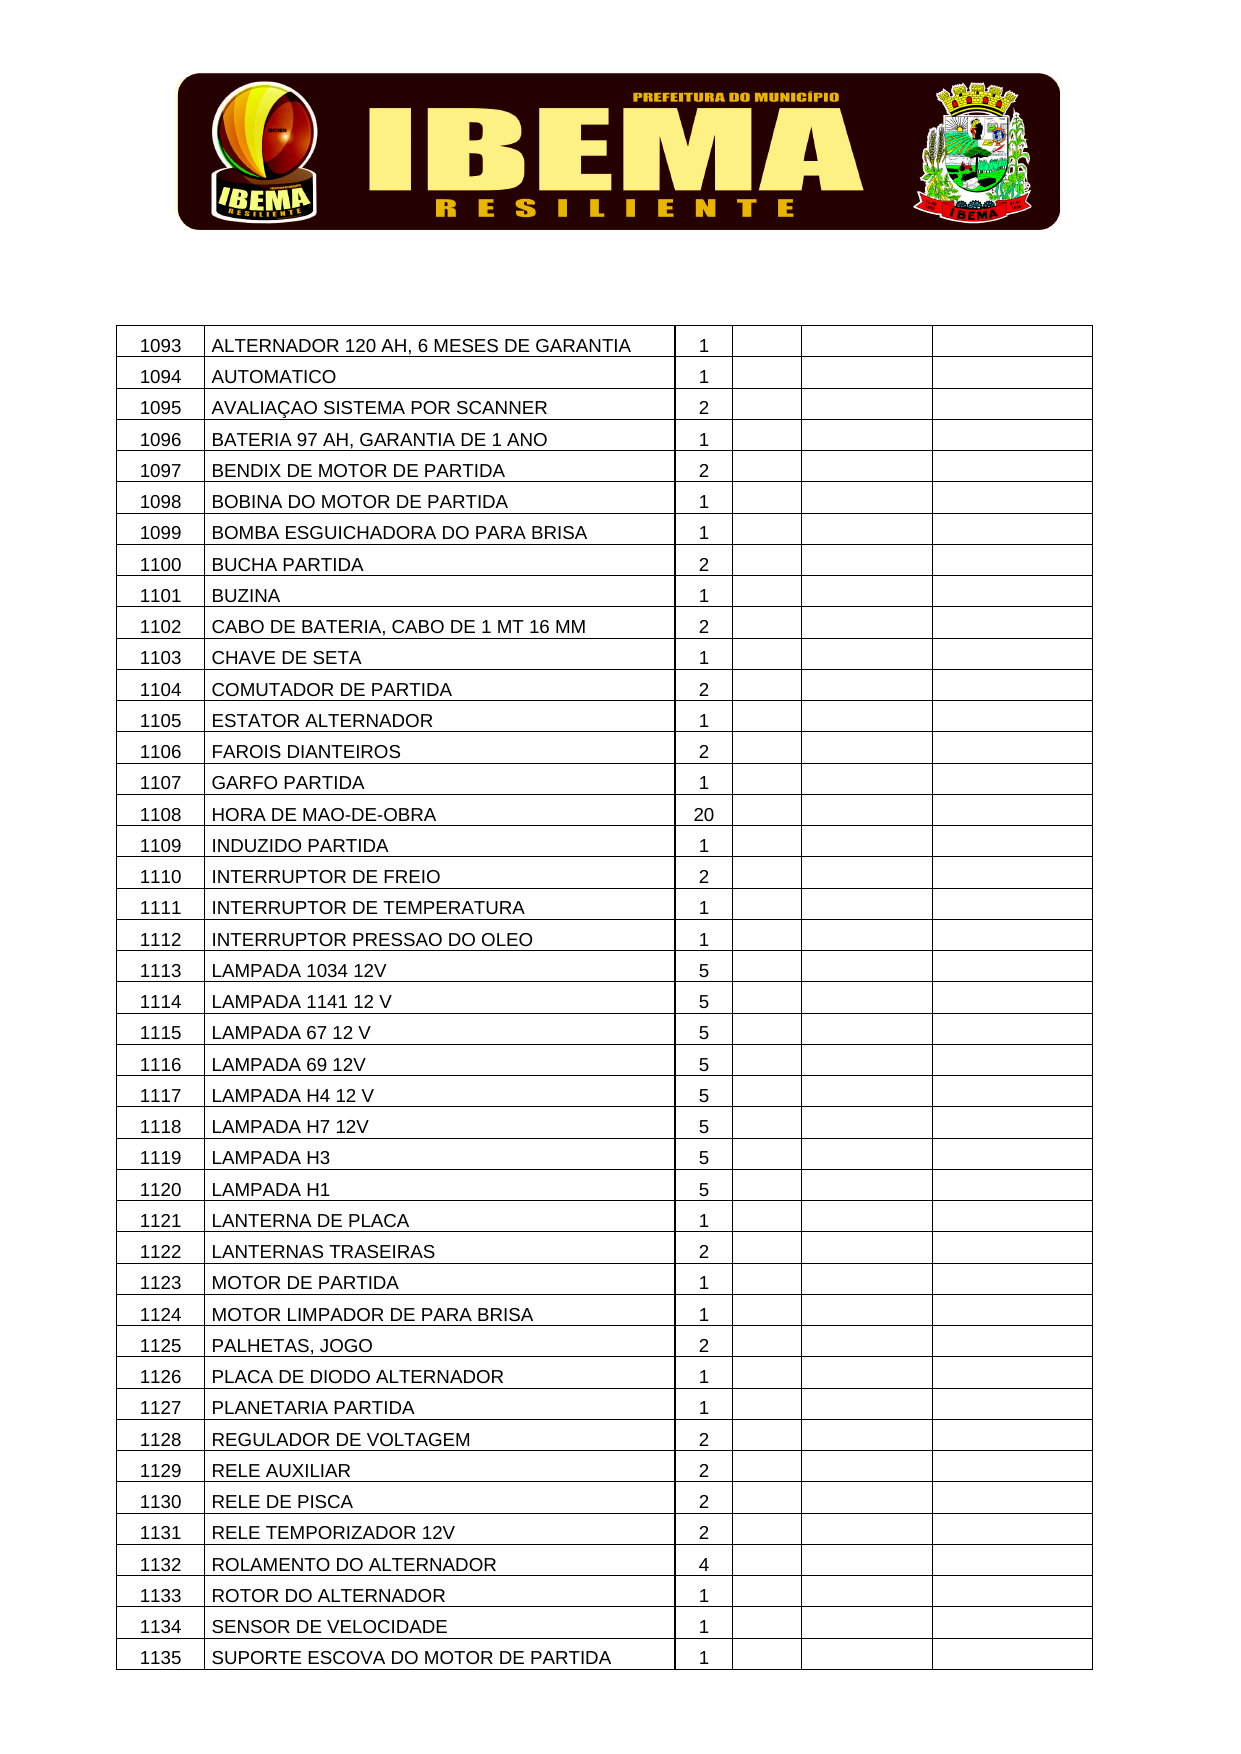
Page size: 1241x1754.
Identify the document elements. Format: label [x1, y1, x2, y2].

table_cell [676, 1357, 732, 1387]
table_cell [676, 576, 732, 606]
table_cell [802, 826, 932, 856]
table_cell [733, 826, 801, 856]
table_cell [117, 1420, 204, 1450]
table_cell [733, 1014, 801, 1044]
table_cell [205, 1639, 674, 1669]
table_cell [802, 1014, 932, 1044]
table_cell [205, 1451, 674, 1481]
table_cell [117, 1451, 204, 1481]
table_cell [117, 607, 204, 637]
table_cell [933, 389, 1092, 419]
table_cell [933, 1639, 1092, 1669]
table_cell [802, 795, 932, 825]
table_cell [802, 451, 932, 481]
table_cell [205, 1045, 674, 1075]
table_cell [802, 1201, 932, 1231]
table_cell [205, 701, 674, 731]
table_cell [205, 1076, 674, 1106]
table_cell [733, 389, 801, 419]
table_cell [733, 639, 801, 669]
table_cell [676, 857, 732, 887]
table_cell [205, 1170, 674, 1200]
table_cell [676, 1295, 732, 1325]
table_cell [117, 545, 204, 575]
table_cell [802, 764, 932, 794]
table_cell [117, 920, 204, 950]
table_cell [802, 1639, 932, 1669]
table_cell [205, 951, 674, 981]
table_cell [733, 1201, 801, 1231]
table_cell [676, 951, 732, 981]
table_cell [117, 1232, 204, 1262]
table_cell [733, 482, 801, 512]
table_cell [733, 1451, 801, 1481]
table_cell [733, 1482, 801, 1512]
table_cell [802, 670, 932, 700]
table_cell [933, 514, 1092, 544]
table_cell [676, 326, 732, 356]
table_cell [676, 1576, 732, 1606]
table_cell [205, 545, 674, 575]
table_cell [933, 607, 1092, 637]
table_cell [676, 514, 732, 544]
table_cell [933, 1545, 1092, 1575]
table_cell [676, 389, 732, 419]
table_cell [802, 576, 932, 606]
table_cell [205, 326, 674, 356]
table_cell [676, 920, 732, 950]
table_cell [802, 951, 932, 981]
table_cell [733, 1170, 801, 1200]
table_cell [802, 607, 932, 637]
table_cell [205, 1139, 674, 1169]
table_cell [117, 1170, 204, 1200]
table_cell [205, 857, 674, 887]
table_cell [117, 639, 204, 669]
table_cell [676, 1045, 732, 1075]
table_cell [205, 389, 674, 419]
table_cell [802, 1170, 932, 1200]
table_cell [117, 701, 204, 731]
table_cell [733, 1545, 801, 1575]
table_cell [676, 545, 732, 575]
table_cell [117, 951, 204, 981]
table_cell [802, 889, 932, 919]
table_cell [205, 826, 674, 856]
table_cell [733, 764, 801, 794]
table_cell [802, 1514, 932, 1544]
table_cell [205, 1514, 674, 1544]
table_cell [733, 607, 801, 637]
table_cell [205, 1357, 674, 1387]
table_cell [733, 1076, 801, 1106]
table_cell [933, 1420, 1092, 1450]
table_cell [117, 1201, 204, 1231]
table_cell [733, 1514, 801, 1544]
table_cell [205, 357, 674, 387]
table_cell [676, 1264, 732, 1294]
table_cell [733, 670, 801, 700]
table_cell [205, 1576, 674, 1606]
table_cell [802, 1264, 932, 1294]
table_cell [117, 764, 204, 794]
picture [174, 73, 1061, 230]
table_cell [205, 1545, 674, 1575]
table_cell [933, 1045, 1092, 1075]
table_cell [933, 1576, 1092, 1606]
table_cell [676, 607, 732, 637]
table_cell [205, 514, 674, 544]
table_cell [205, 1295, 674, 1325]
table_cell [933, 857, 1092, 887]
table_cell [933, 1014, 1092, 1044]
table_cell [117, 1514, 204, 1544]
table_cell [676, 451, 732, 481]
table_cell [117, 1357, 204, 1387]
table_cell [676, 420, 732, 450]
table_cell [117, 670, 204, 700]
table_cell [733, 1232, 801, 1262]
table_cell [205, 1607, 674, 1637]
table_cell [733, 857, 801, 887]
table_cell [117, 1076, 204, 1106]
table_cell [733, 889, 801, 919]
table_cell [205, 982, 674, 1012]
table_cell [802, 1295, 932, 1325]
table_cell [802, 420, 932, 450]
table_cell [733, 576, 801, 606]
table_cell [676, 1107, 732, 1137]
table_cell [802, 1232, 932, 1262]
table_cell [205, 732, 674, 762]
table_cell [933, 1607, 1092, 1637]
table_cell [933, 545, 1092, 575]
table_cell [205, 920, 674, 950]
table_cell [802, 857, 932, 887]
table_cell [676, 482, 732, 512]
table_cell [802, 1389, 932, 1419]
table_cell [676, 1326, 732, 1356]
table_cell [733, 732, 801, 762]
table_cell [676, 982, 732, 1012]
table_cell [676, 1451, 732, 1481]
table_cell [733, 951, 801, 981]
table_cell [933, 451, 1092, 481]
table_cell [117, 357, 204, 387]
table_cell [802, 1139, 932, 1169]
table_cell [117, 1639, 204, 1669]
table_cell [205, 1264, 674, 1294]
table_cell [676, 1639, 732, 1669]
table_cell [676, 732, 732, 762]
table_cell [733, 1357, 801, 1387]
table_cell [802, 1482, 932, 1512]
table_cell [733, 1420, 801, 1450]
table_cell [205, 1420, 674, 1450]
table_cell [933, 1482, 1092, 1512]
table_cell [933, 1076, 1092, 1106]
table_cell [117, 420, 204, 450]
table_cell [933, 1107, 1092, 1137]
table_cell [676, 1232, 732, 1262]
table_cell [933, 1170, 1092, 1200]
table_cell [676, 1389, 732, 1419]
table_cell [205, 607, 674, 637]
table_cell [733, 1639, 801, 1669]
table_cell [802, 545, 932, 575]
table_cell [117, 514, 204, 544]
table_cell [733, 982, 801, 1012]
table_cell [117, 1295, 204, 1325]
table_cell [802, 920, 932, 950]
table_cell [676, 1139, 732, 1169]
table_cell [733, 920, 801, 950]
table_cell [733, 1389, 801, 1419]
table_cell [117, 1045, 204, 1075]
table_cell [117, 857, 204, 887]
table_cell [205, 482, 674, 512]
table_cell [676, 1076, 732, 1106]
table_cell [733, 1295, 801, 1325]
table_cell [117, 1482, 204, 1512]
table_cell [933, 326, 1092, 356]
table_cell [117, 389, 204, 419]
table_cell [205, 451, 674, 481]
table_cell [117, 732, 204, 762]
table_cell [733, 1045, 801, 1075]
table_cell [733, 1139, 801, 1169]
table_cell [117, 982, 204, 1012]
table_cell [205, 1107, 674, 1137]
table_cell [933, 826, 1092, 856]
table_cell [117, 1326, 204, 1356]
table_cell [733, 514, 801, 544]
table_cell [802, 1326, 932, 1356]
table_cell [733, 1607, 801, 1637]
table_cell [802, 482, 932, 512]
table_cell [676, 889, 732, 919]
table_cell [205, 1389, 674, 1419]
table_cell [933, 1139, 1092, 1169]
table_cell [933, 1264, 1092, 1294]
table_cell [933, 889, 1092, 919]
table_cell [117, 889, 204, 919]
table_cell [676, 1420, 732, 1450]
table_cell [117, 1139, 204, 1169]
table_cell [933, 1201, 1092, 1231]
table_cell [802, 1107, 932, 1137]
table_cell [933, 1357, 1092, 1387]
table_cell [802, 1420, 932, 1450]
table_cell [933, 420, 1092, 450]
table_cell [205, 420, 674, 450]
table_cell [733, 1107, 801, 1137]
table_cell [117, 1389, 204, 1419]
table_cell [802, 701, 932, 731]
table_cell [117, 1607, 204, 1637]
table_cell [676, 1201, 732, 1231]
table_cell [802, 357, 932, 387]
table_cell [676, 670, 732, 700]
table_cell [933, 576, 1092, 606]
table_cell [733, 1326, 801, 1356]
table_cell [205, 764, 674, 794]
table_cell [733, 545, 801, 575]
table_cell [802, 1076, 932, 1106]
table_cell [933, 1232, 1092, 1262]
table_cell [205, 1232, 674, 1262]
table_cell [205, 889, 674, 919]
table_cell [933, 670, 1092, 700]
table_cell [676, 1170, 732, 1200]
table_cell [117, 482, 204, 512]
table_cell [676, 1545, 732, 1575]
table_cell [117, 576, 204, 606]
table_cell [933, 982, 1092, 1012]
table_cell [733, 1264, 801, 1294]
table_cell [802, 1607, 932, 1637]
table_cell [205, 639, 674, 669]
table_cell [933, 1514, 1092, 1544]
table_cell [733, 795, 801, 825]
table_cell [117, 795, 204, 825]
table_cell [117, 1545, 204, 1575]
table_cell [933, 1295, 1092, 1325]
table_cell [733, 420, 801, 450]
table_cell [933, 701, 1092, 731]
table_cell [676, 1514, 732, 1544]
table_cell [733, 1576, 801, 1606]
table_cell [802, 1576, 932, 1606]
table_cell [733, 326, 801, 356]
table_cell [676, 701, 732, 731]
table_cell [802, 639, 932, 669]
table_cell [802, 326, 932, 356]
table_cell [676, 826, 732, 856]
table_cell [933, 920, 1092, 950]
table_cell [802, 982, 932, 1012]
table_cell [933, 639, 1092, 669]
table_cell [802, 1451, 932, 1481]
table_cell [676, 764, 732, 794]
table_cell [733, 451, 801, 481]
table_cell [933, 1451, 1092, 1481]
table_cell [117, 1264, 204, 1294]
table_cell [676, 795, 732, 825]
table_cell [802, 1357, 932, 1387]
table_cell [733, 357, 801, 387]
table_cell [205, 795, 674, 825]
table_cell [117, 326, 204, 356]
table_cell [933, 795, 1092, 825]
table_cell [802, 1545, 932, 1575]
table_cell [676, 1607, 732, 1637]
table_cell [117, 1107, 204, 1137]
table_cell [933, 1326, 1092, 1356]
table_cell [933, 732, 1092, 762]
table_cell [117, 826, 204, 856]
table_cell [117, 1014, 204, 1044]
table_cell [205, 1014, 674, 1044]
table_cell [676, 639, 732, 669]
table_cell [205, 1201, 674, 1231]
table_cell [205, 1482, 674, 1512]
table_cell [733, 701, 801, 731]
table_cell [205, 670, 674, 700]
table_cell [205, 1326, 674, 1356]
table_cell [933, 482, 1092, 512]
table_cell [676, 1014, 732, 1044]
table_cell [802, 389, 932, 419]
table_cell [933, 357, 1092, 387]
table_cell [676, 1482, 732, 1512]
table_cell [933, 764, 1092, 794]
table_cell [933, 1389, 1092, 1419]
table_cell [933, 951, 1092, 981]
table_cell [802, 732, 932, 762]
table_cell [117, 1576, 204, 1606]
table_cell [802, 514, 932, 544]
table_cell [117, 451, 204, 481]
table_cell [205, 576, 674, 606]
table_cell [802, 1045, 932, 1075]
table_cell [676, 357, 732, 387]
